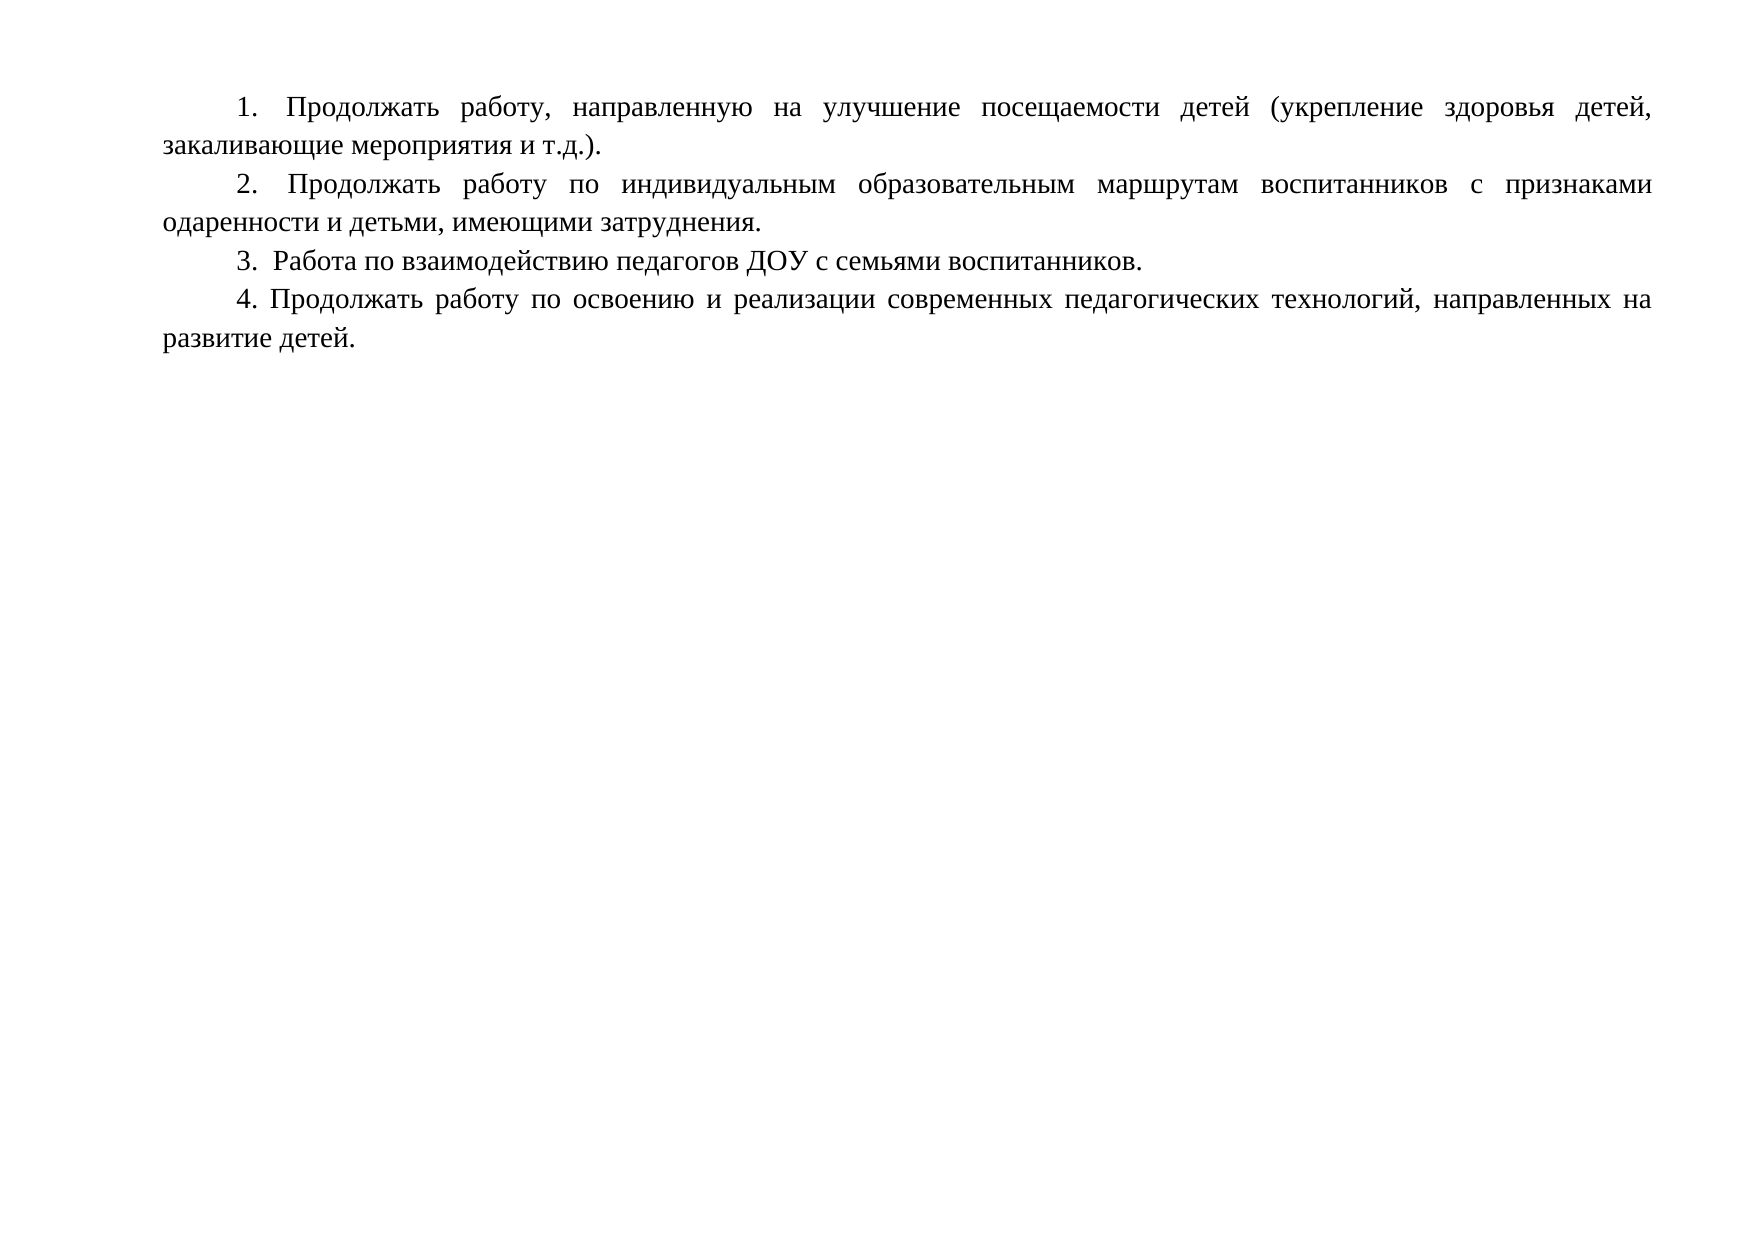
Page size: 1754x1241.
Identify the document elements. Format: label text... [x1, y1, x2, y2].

text 4. Продолжать работу по освоению и реализации современных педагогических технологий, направленных на развитие детей. [162, 281, 1654, 353]
text 3. Работа по взаимодействию педагогов ДОУ с семьями воспитанников. [162, 243, 1654, 276]
text 1. Продолжать работу, направленную на улучшение посещаемости детей (укрепление здоровья детей, закаливающие мероприятия и т.д.). [162, 89, 1654, 161]
text 2. Продолжать работу по индивидуальным образовательным маршрутам воспитанников с признаками одаренности и детьми, имеющими затруднения. [162, 166, 1654, 238]
